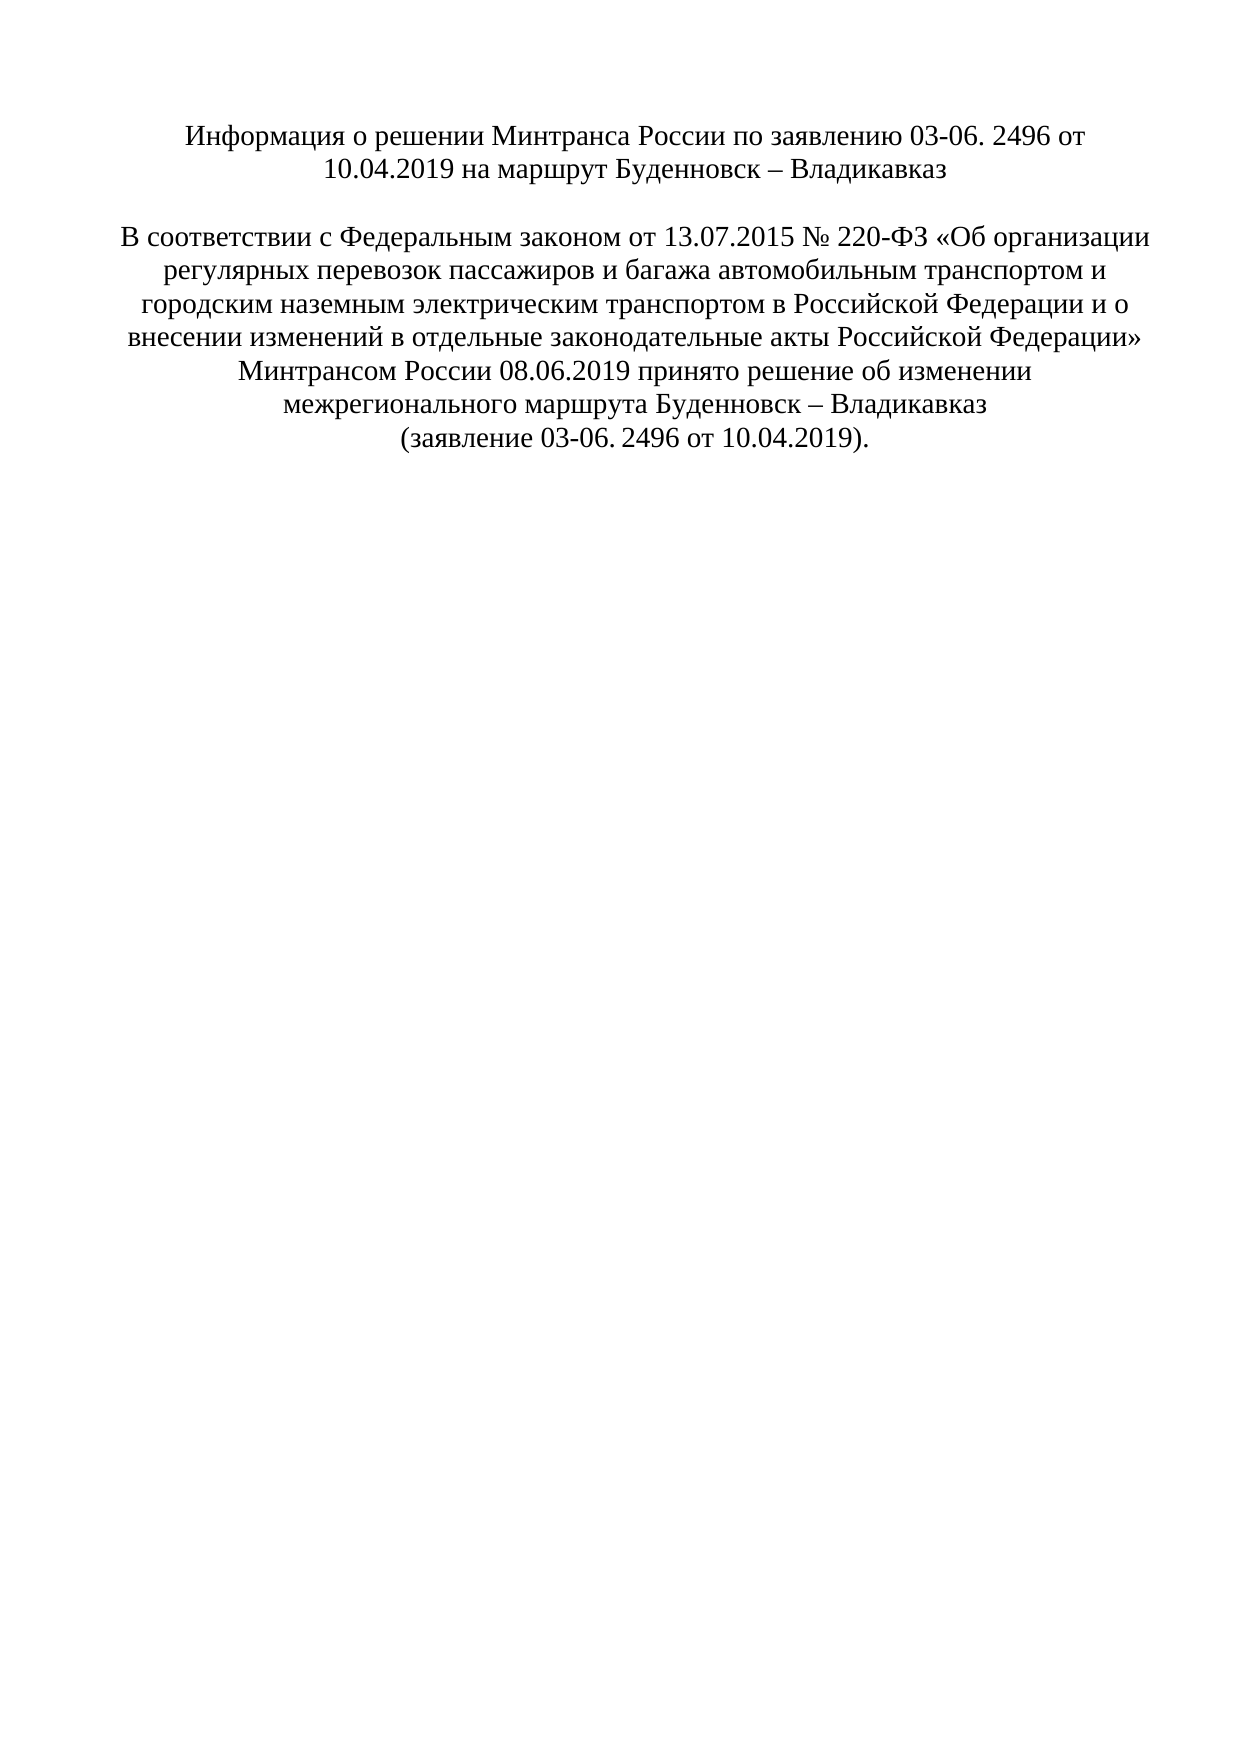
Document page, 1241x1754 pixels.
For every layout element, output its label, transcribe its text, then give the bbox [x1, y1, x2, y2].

text (заявление 03-06. 2496 от 10.04.2019). [118, 420, 1152, 453]
text В соответствии с Федеральным законом от 13.07.2015 № 220-ФЗ «Об организации регулярных перевозок пассажиров и багажа автомобильным транспортом и городским наземным электрическим транспортом в Российской Федерации и о внесении изменений в отдельные законодательные акты Российской Федерации» Минтрансом России 08.06.2019 принято решение об изменении межрегионального маршрута Буденновск – Владикавказ [118, 219, 1152, 420]
text Информация о решении Минтранса России по заявлению 03-06. 2496 от 10.04.2019 на маршрут Буденновск – Владикавказ [118, 118, 1152, 185]
